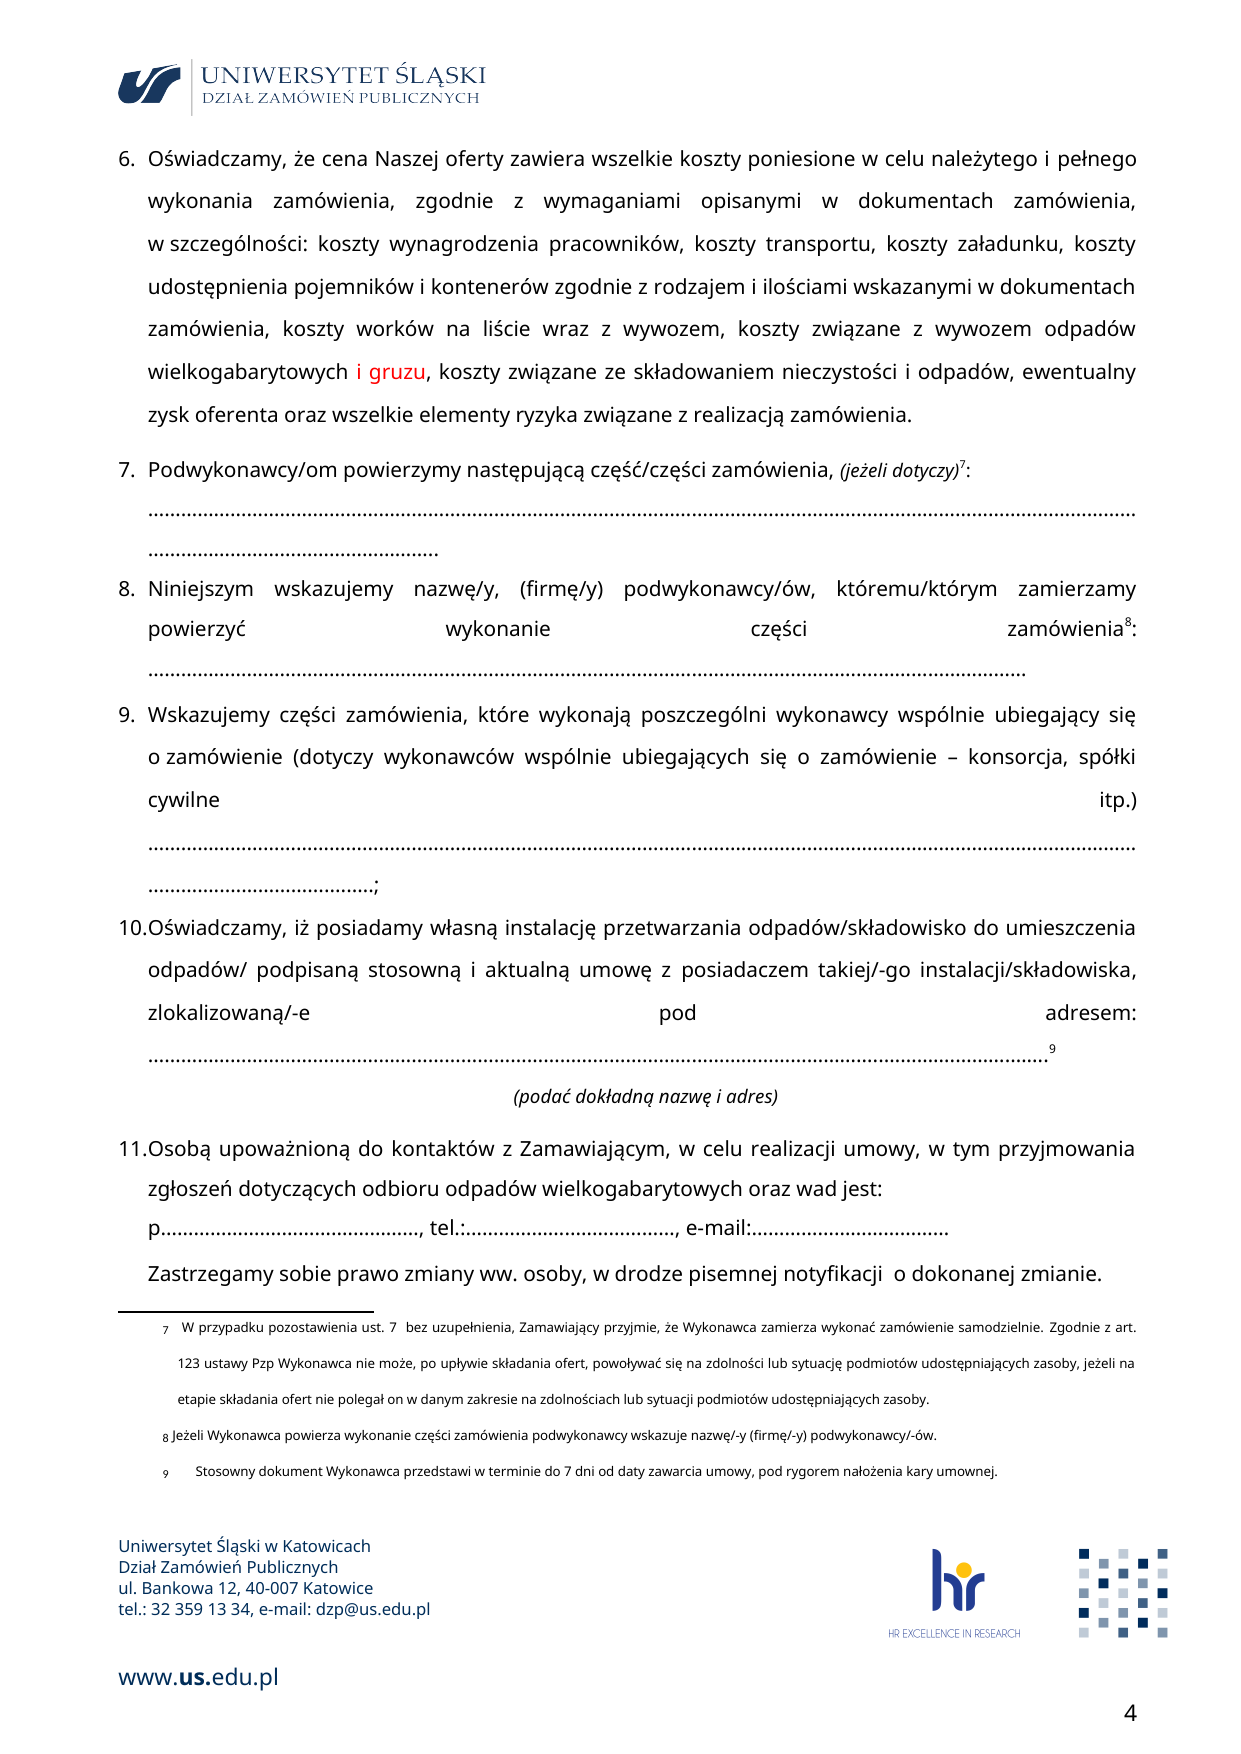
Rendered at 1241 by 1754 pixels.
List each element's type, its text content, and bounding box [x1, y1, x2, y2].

subtitle Osobą upoważnioną do kontaktów z Zamawiającym, w celu realizacji umowy, w tym przyjmowania zgłoszeń dotyczących odbioru odpadów wielkogabarytowych oraz wad jest: [118, 1134, 1137, 1202]
list Wskazujemy części zamówienia, które wykonają poszczególni wykonawcy wspólnie ubiegający się o zamówienie (dotyczy wykonawców wspólnie ubiegających się o zamówienie – konsorcja, spółki cywilne itp.)…………………………………………………………………………………………………………………………………………………………………………..……………........….; [118, 700, 1137, 899]
list Oświadczamy, iż posiadamy własną instalację przetwarzania odpadów/składowisko do umieszczenia odpadów/ podpisaną stosowną i aktualną umowę z posiadaczem takiej/-go instalacji/składowiska, zlokalizowaną/-e pod adresem: ……………………………………………………………………………………………………………………..………….……….……. [118, 913, 1137, 1069]
subtitle Niniejszym wskazujemy nazwę/y, (firmę/y) podwykonawcy/ów, któremu/którym zamierzamy powierzyć wykonanie części zamówienia: …………………………………………………………………………………………………………………….……………………… [118, 574, 1137, 682]
subtitle p……………….………….……………, tel.:………………..………...……, e-mail:……………………………… [148, 1213, 1137, 1242]
subtitle …………………………………………………………………………………………………………………………………………………………………………………………………………….. [148, 494, 1137, 563]
picture [118, 59, 486, 116]
subtitle Podwykonawcy/om powierzymy następującą część/części zamówienia, (jeżeli dotyczy): [118, 455, 1137, 483]
list (podać dokładną nazwę i adres) [148, 1083, 1137, 1109]
text Zastrzegamy sobie prawo zmiany ww. osoby, w drodze pisemnej notyfikacji o dokonanej zmianie. [148, 1259, 1137, 1288]
picture [820, 1421, 1197, 1667]
list Oświadczamy, że cena Naszej oferty zawiera wszelkie koszty poniesione w celu należytego i pełnego wykonania zamówienia, zgodnie z wymaganiami opisanymi w dokumentach zamówienia, w szczególności: koszty wynagrodzenia pracowników, koszty transportu, koszty załadunku, koszty udostępnienia pojemników i kontenerów zgodnie z rodzajem i ilościami wskazanymi w dokumentach zamówienia, koszty worków na liście wraz z wywozem, koszty związane z wywozem odpadów wielkogabarytowych i gruzu, koszty związane ze składowaniem nieczystości i odpadów, ewentualny zysk oferenta oraz wszelkie elementy ryzyka związane z realizacją zamówienia. [118, 144, 1137, 428]
